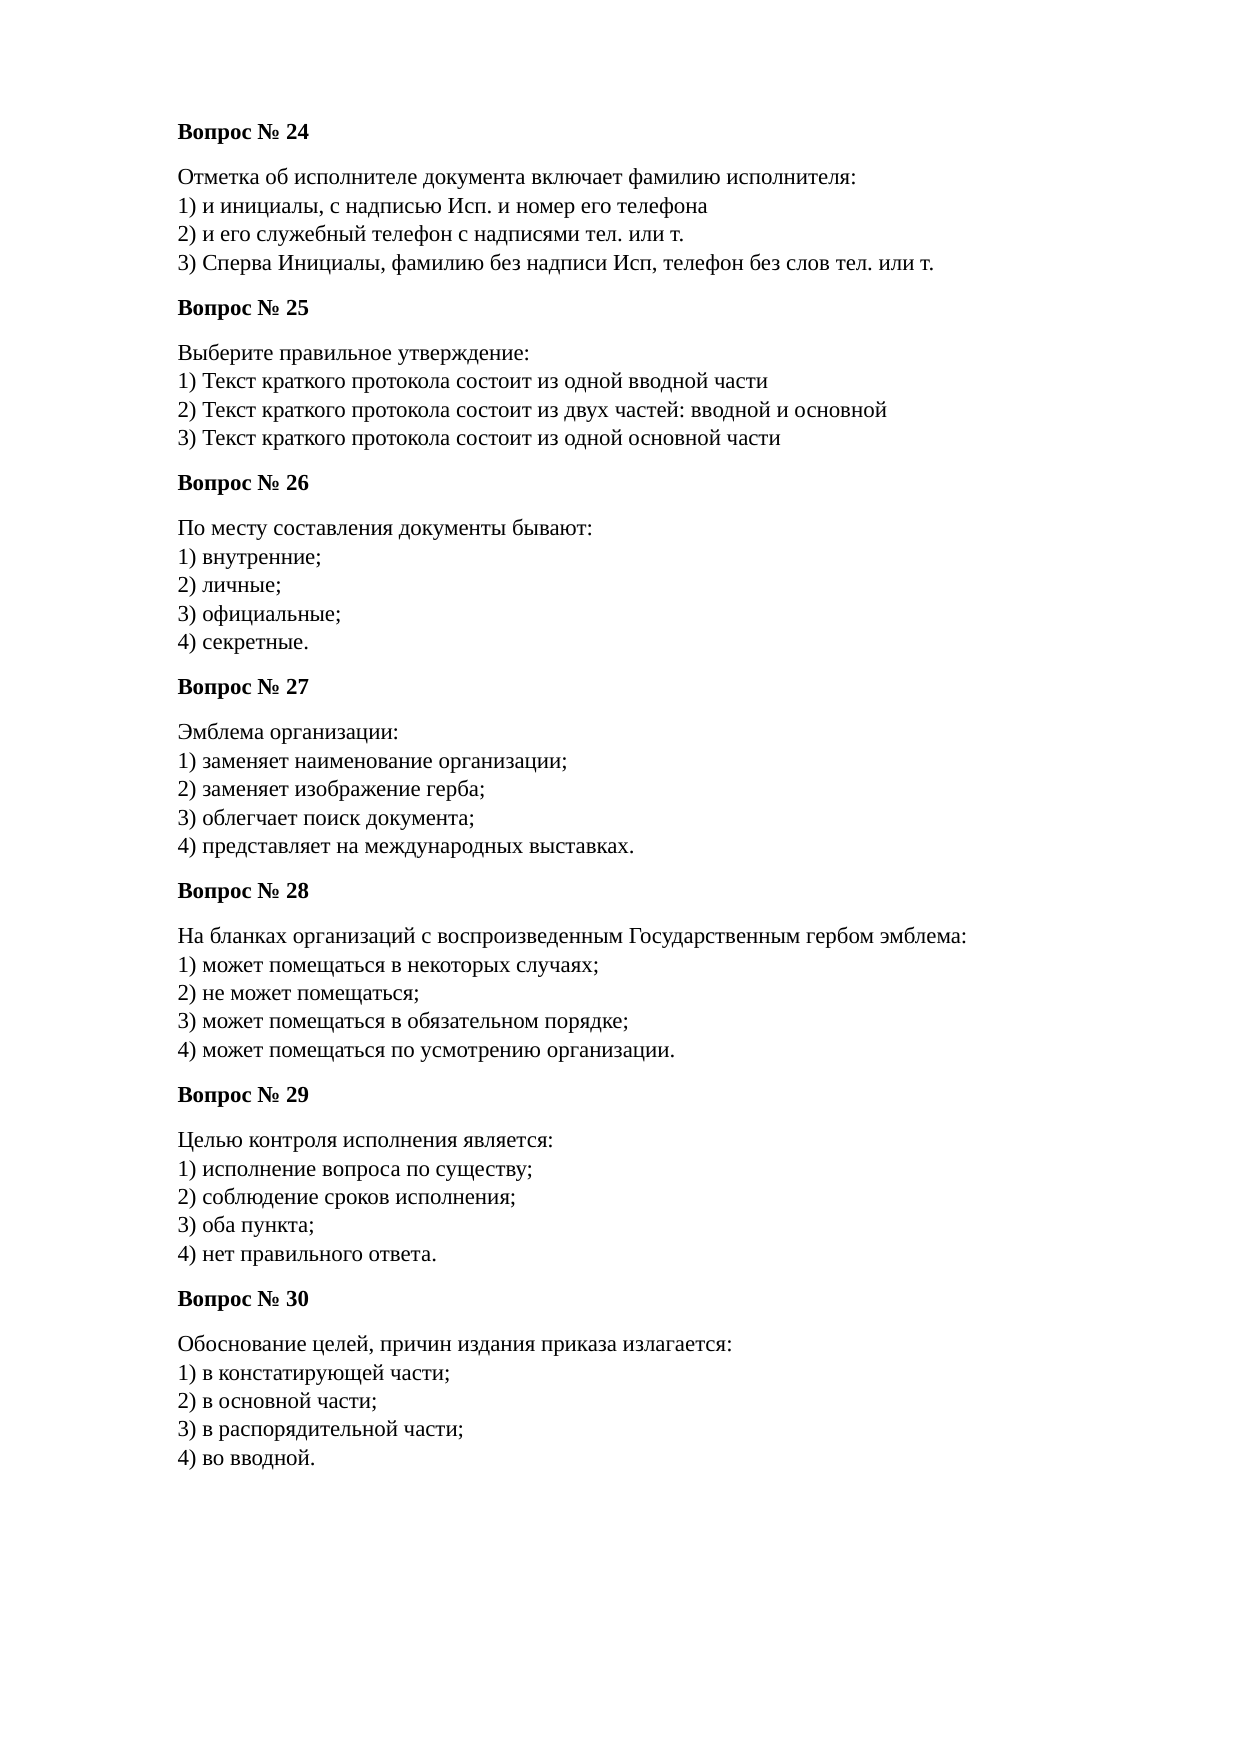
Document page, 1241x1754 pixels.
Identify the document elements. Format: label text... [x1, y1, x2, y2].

text Вопрос № 30 [177, 1285, 1152, 1311]
text Вопрос № 24 [177, 118, 1152, 144]
text Целью контроля исполнения является: 1) исполнение вопроса по существу; 2) соблюдение сроков исполнения; 3) оба пункта; 4) нет правильного ответа. [177, 1126, 1152, 1266]
text По месту составления документы бывают: 1) внутренние; 2) личные; 3) официальные; 4) секретные. [177, 514, 1152, 654]
text Вопрос № 27 [177, 673, 1152, 699]
text Обоснование целей, причин издания приказа излагается: 1) в констатирующей части; 2) в основной части; 3) в распорядительной части; 4) во вводной. [177, 1330, 1152, 1470]
text Отметка об исполнителе документа включает фамилию исполнителя: 1) и инициалы, с надписью Исп. и номер его телефона 2) и его служебный телефон с надписями тел. или т. 3) Сперва Инициалы, фамилию без надписи Исп, телефон без слов тел. или т. [177, 163, 1152, 275]
text Вопрос № 29 [177, 1081, 1152, 1107]
text Эмблема организации: 1) заменяет наименование организации; 2) заменяет изображение герба; 3) облегчает поиск документа; 4) представляет на международных выставках. [177, 718, 1152, 858]
text Вопрос № 28 [177, 877, 1152, 903]
text На бланках организаций с воспроизведенным Государственным гербом эмблема: 1) может помещаться в некоторых случаях; 2) не может помещаться; 3) может помещаться в обязательном порядке; 4) может помещаться по усмотрению организации. [177, 922, 1152, 1062]
text Вопрос № 26 [177, 469, 1152, 496]
text Выберите правильное утверждение: 1) Текст краткого протокола состоит из одной вводной части 2) Текст краткого протокола состоит из двух частей: вводной и основной 3) Текст краткого протокола состоит из одной основной части [177, 339, 1152, 450]
text Вопрос № 25 [177, 294, 1152, 320]
